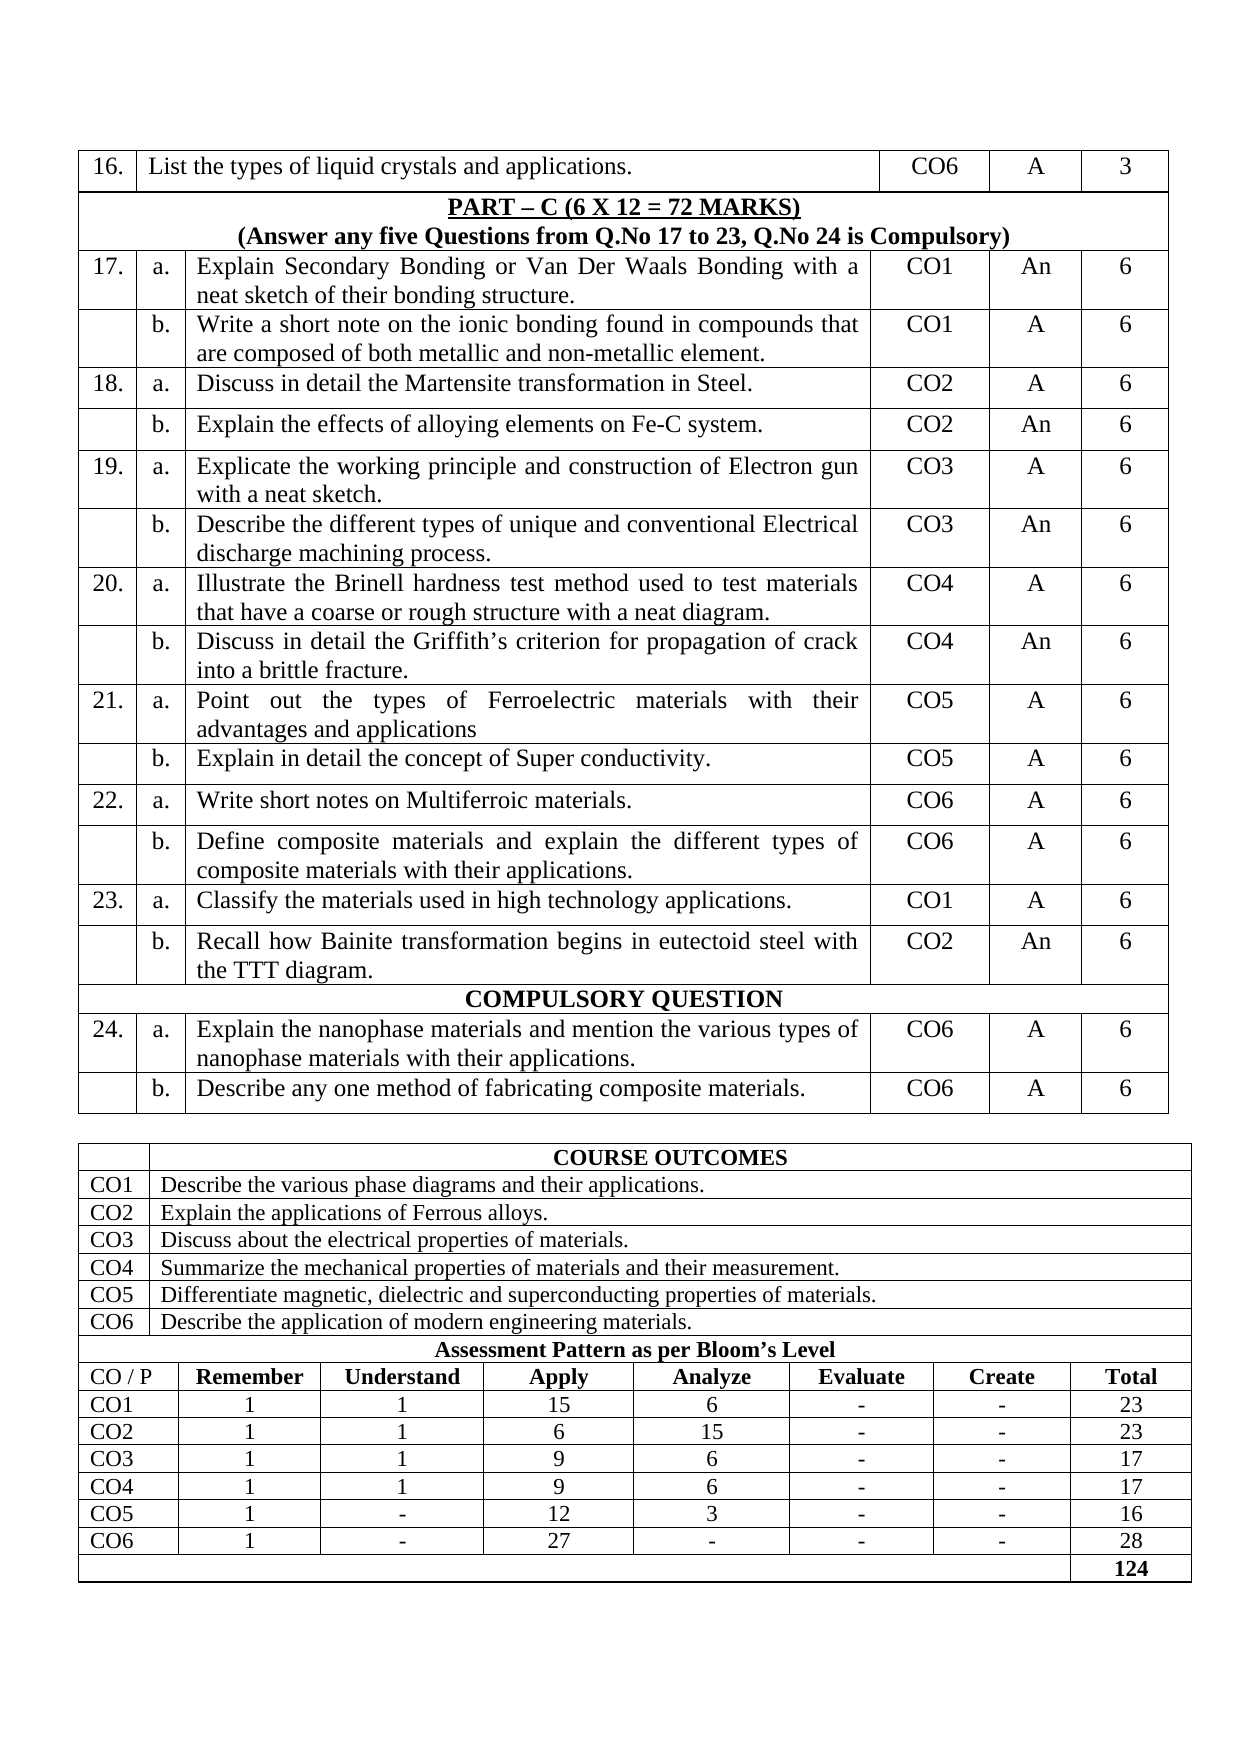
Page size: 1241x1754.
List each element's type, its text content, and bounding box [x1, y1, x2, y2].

table_cell - [790, 1418, 933, 1444]
table_header [79, 1144, 149, 1170]
table_cell 23 [1071, 1418, 1191, 1444]
table_cell CO2 [871, 368, 989, 408]
table_cell Explain the nanophase materials and mention the various types of nanophase materials with their applications. [186, 1014, 870, 1072]
table_cell b. [137, 1073, 185, 1113]
table_cell 124 [1071, 1555, 1191, 1581]
table_cell CO2 [79, 1418, 178, 1444]
table_cell 15 [634, 1418, 789, 1444]
table_cell CO5 [79, 1500, 178, 1527]
table_cell 6 [1082, 785, 1168, 825]
table_cell CO3 [79, 1226, 149, 1253]
table_cell CO4 [79, 1473, 178, 1499]
table_cell 9 [484, 1473, 633, 1499]
table_cell 17. [79, 251, 136, 308]
table_cell a. [137, 785, 185, 825]
table_cell 21. [79, 685, 136, 742]
table_cell CO4 [871, 568, 989, 625]
table_cell A [990, 1014, 1081, 1072]
table_cell - [790, 1445, 933, 1472]
table_cell 17 [1071, 1445, 1191, 1472]
table_cell 6 [1082, 744, 1168, 784]
table_cell CO1 [79, 1171, 149, 1198]
table_cell - [790, 1391, 933, 1417]
table_cell 22. [79, 785, 136, 825]
table_cell CO3 [79, 1445, 178, 1472]
table_cell Discuss in detail the Martensite transformation in Steel. [186, 368, 870, 408]
table_cell 9 [484, 1445, 633, 1472]
table_cell Illustrate the Brinell hardness test method used to test materials that have a coarse or rough structure with a neat diagram. [186, 568, 870, 625]
table_cell CO4 [871, 626, 989, 684]
table_cell - [934, 1418, 1070, 1444]
table_cell A [990, 685, 1081, 742]
table_cell Point out the types of Ferroelectric materials with their advantages and applications [186, 685, 870, 742]
table_cell Explain the effects of alloying elements on Fe-C system. [186, 409, 870, 450]
table_cell A [990, 885, 1081, 925]
table_cell Differentiate magnetic, dielectric and superconducting properties of materials. [150, 1281, 1191, 1307]
table_cell 6 [1082, 1073, 1168, 1113]
table_cell Create [934, 1363, 1070, 1389]
table_cell A [990, 368, 1081, 408]
table_cell 1 [321, 1473, 483, 1499]
table_cell [79, 310, 136, 367]
table_cell 6 [1082, 1014, 1168, 1072]
table_cell - [934, 1391, 1070, 1417]
table_cell Explain Secondary Bonding or Van Der Waals Bonding with a neat sketch of their bonding structure. [576, 251, 870, 308]
table_cell An [990, 251, 1081, 308]
table_cell A [990, 451, 1081, 508]
table_cell Summarize the mechanical properties of materials and their measurement. [150, 1254, 1191, 1280]
table_cell - [790, 1500, 933, 1527]
table_cell 3 [634, 1500, 789, 1527]
table_cell Discuss about the electrical properties of materials. [150, 1226, 1191, 1253]
table_cell a. [137, 368, 185, 408]
table_cell 27 [484, 1528, 633, 1554]
table_cell 1 [179, 1528, 320, 1554]
table_cell 6 [1082, 310, 1168, 367]
table_cell Analyze [634, 1363, 789, 1389]
table_cell PART – C (6 X 12 = 72 MARKS) (Answer any five Questions from Q.No 17 to 23, Q.No 24 is Compulsory) [79, 193, 1168, 250]
table_cell CO5 [871, 685, 989, 742]
table_cell a. [137, 568, 185, 625]
table_cell [79, 926, 136, 983]
table_cell [79, 509, 136, 567]
table_cell CO6 [79, 1309, 149, 1335]
table_cell CO1 [871, 310, 989, 367]
table_cell List the types of liquid crystals and applications. [137, 151, 879, 191]
table_cell b. [137, 926, 185, 983]
table_cell 1 [321, 1445, 483, 1472]
table_cell CO6 [871, 1014, 989, 1072]
table_cell - [934, 1528, 1070, 1554]
table_cell 28 [1071, 1528, 1191, 1554]
table_cell Remember [179, 1363, 320, 1389]
table_cell CO6 [880, 151, 989, 191]
table_cell Total [1071, 1363, 1191, 1389]
table_cell 1 [179, 1445, 320, 1472]
table_cell b. [137, 509, 185, 567]
table_cell [79, 744, 136, 784]
table_cell 15 [484, 1391, 633, 1417]
table_cell An [990, 409, 1081, 450]
table_cell 1 [321, 1418, 483, 1444]
table_cell CO2 [79, 1199, 149, 1225]
table_cell 6 [634, 1445, 789, 1472]
table_cell 6 [1082, 451, 1168, 508]
table_cell 3 [1082, 151, 1168, 191]
table_cell a. [137, 451, 185, 508]
table_cell Describe the different types of unique and conventional Electrical discharge machining process. [186, 509, 870, 567]
table_cell 19. [79, 451, 136, 508]
table_cell CO / P [79, 1363, 178, 1389]
table_cell Explain in detail the concept of Super conductivity. [186, 744, 870, 784]
table_cell Describe the application of modern engineering materials. [150, 1309, 1191, 1335]
table_cell [79, 1073, 136, 1113]
table_cell 12 [484, 1500, 633, 1527]
table_cell A [990, 151, 1081, 191]
table_cell [79, 826, 136, 884]
table_cell - [321, 1528, 483, 1554]
table_cell A [990, 785, 1081, 825]
table_cell 1 [179, 1473, 320, 1499]
table_cell 18. [79, 368, 136, 408]
table_cell b. [137, 310, 185, 367]
table_cell a. [137, 1014, 185, 1072]
table_cell Apply [484, 1363, 633, 1389]
table_cell Discuss in detail the Griffith’s criterion for propagation of crack into a brittle fracture. [186, 626, 870, 684]
table_cell A [990, 826, 1081, 884]
table_cell - [790, 1528, 933, 1554]
table_cell CO6 [79, 1528, 178, 1554]
table_cell A [990, 568, 1081, 625]
table_cell 20. [79, 568, 136, 625]
table_cell b. [137, 744, 185, 784]
table_cell CO6 [871, 1073, 989, 1113]
table_cell 16 [1071, 1500, 1191, 1527]
table_cell 6 [1082, 685, 1168, 742]
table_cell CO5 [871, 744, 989, 784]
table_cell - [321, 1500, 483, 1527]
table_cell CO2 [871, 926, 989, 983]
table_cell 6 [1082, 368, 1168, 408]
table_cell 6 [1082, 926, 1168, 983]
table_cell 23. [79, 885, 136, 925]
table_cell 6 [634, 1391, 789, 1417]
table_cell CO3 [871, 451, 989, 508]
table_cell b. [137, 826, 185, 884]
table_cell CO5 [79, 1281, 149, 1307]
table_cell - [934, 1445, 1070, 1472]
table_cell Evaluate [790, 1363, 933, 1389]
table_cell 6 [1082, 509, 1168, 567]
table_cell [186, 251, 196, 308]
table_cell 6 [1082, 626, 1168, 684]
table_cell 6 [1082, 409, 1168, 450]
table_header COURSE OUTCOMES [150, 1144, 1191, 1170]
table_cell - [634, 1528, 789, 1554]
table_cell CO2 [871, 409, 989, 450]
table_cell 1 [179, 1418, 320, 1444]
table_cell Write a short note on the ionic bonding found in compounds that are composed of both metallic and non-metallic element. [186, 310, 870, 367]
table_cell a. [137, 251, 185, 308]
table_cell - [934, 1500, 1070, 1527]
table_cell Describe the various phase diagrams and their applications. [150, 1171, 1191, 1198]
table_cell 6 [634, 1473, 789, 1499]
table_cell An [990, 509, 1081, 567]
table_cell [79, 409, 136, 450]
table_cell 17 [1071, 1473, 1191, 1499]
table_cell Assessment Pattern as per Bloom’s Level [79, 1336, 1191, 1362]
table_cell 6 [1082, 251, 1168, 308]
table_cell CO3 [871, 509, 989, 567]
table_cell Recall how Bainite transformation begins in eutectoid steel with the TTT diagram. [186, 926, 870, 983]
table_cell Explain the applications of Ferrous alloys. [150, 1199, 1191, 1225]
table_cell b. [137, 626, 185, 684]
table_cell CO6 [871, 826, 989, 884]
table_cell CO4 [79, 1254, 149, 1280]
table_cell 6 [1082, 568, 1168, 625]
table_cell Classify the materials used in high technology applications. [186, 885, 870, 925]
table_cell An [990, 626, 1081, 684]
table_cell 1 [179, 1500, 320, 1527]
table_cell - [790, 1473, 933, 1499]
table_cell Define composite materials and explain the different types of composite materials with their applications. [186, 826, 870, 884]
table_cell 23 [1071, 1391, 1191, 1417]
table_cell a. [137, 885, 185, 925]
table_cell [79, 626, 136, 684]
table_cell - [934, 1473, 1070, 1499]
table_cell A [990, 1073, 1081, 1113]
table_cell a. [137, 685, 185, 742]
table_cell Understand [321, 1363, 483, 1389]
table_cell CO1 [79, 1391, 178, 1417]
table_cell 1 [179, 1391, 320, 1417]
table_cell COMPULSORY QUESTION [79, 985, 1168, 1013]
table_cell b. [137, 409, 185, 450]
table_cell 6 [484, 1418, 633, 1444]
table_cell 1 [321, 1391, 483, 1417]
table_cell An [990, 926, 1081, 983]
table_cell 16. [79, 151, 136, 191]
table_cell [79, 1555, 1070, 1581]
table_cell A [990, 310, 1081, 367]
table_cell Explicate the working principle and construction of Electron gun with a neat sketch. [186, 451, 870, 508]
table_cell 24. [79, 1014, 136, 1072]
table_cell 6 [1082, 826, 1168, 884]
table_cell 6 [1082, 885, 1168, 925]
table_cell CO1 [871, 251, 989, 308]
table_cell CO1 [871, 885, 989, 925]
table_cell CO6 [871, 785, 989, 825]
table_cell A [990, 744, 1081, 784]
table_cell Describe any one method of fabricating composite materials. [186, 1073, 870, 1113]
table_cell Write short notes on Multiferroic materials. [186, 785, 870, 825]
